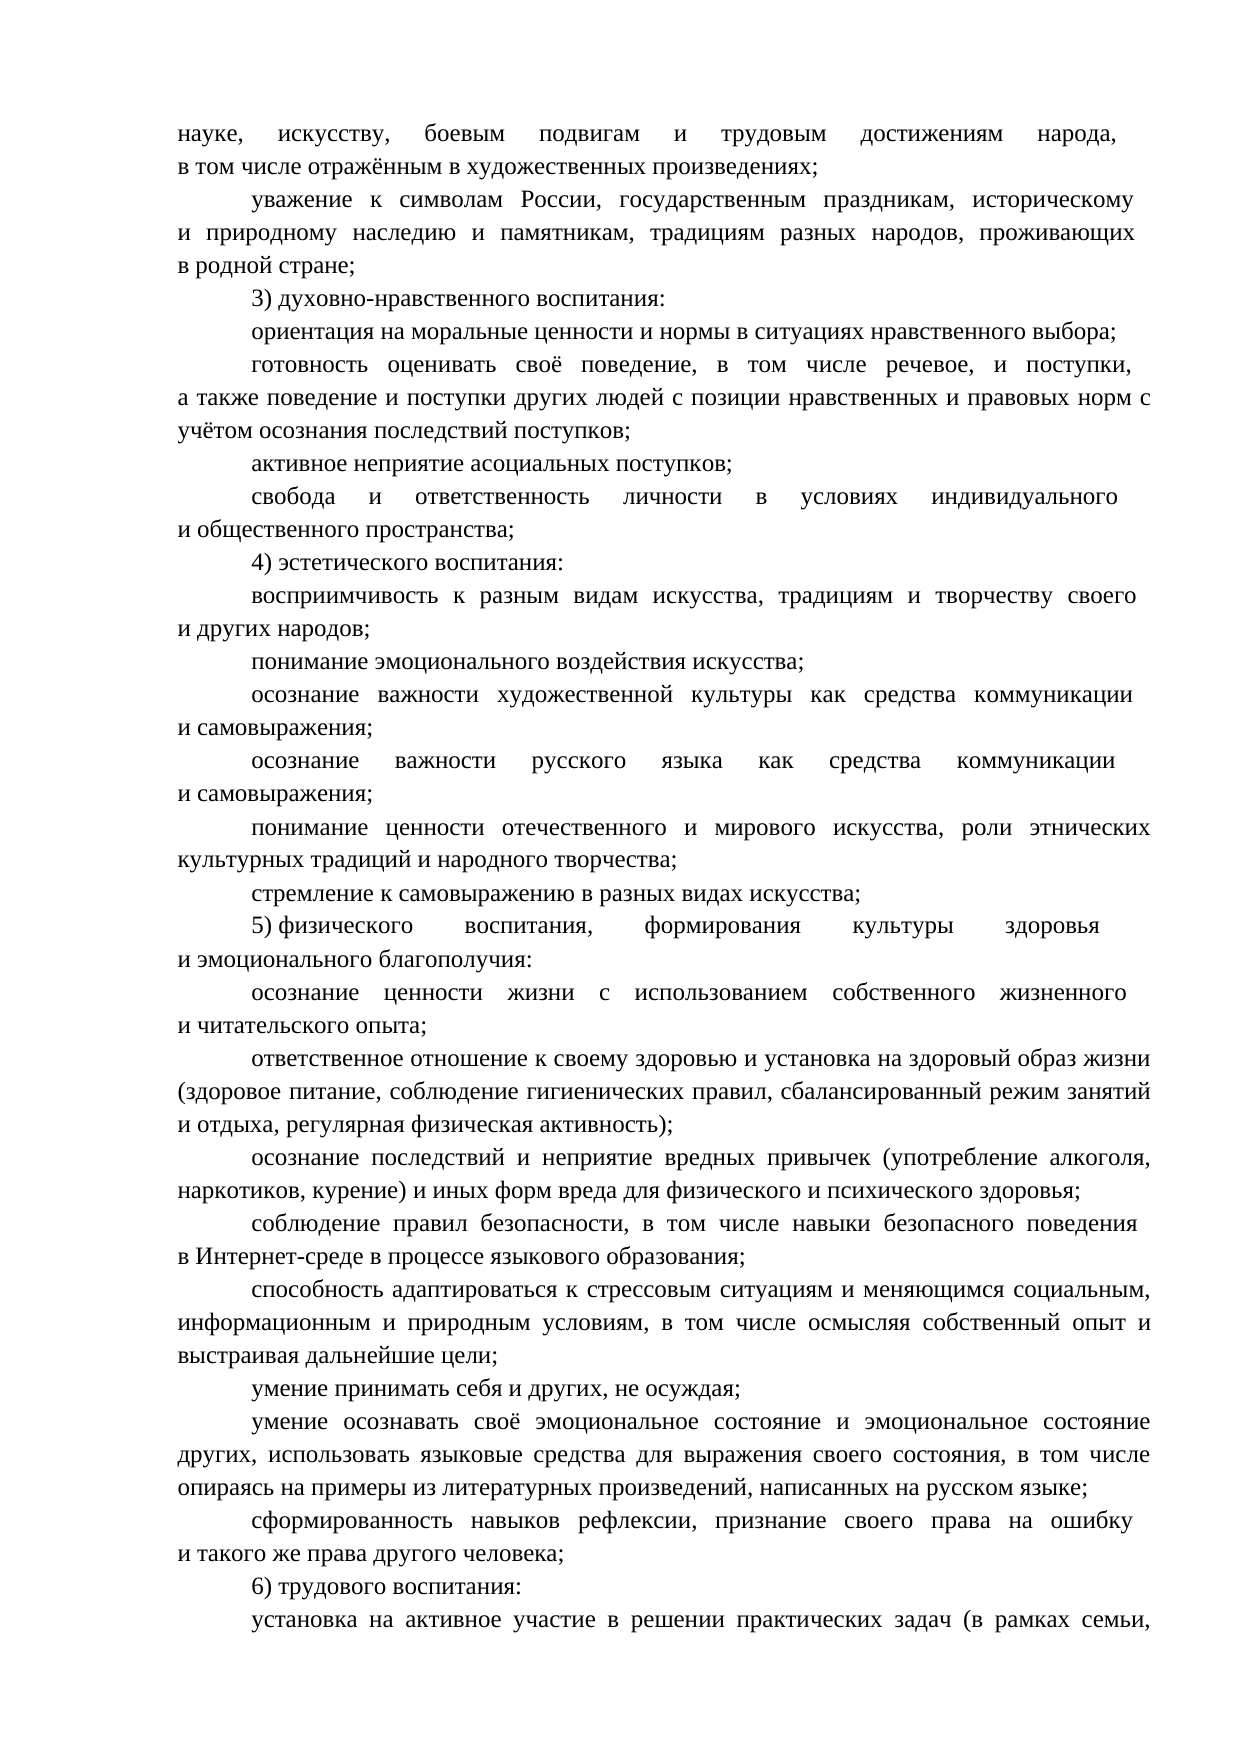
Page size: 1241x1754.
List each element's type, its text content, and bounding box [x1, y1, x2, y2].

text восприимчивость к разным видам искусства, традициям и творчеству своего и других народов; [177, 580, 1152, 642]
text свобода и ответственность личности в условиях индивидуального и общественного пространства; [177, 481, 1152, 543]
text осознание ценности жизни с использованием собственного жизненного и читательского опыта; [177, 977, 1152, 1038]
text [177, 1604, 1152, 1633]
text осознание важности художественной культуры как средства коммуникации и самовыражения; [177, 679, 1152, 741]
text 6) трудового воспитания: [177, 1571, 1152, 1600]
text осознание важности русского языка как средства коммуникации и самовыражения; [177, 746, 1152, 807]
text умение принимать себя и других, не осуждая; [177, 1373, 1152, 1402]
text ориентация на моральные ценности и нормы в ситуациях нравственного выбора; [177, 316, 1152, 345]
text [177, 118, 1152, 180]
text уважение к символам России, государственным праздникам, историческому и природному наследию и памятникам, традициям разных народов, проживающих в родной стране; [177, 184, 1152, 279]
text способность адаптироваться к стрессовым ситуациям и меняющимся социальным, информационным и природным условиям, в том числе осмысляя собственный опыт и выстраивая дальнейшие цели; [177, 1274, 1152, 1369]
text понимание эмоционального воздействия искусства; [177, 646, 1152, 675]
text активное неприятие асоциальных поступков; [177, 448, 1152, 477]
text соблюдение правил безопасности, в том числе навыки безопасного поведения в Интернет-среде в процессе языкового образования; [177, 1208, 1152, 1269]
text стремление к самовыражению в разных видах искусства; [177, 878, 1152, 906]
text сформированность навыков рефлексии, признание своего права на ошибку и такого же права другого человека; [177, 1505, 1152, 1567]
text готовность оценивать своё поведение, в том числе речевое, и поступки, а также поведение и поступки других людей с позиции нравственных и правовых норм с учётом осознания последствий поступков; [177, 349, 1152, 444]
text осознание последствий и неприятие вредных привычек (употребление алкоголя, наркотиков, курение) и иных форм вреда для физического и психического здоровья; [177, 1142, 1152, 1203]
text ответственное отношение к своему здоровью и установка на здоровый образ жизни (здоровое питание, соблюдение гигиенических правил, сбалансированный режим занятий и отдыха, регулярная физическая активность); [177, 1043, 1152, 1137]
text 4) эстетического воспитания: [177, 547, 1152, 576]
text понимание ценности отечественного и мирового искусства, роли этнических культурных традиций и народного творчества; [177, 812, 1152, 873]
text 5) физического воспитания, формирования культуры здоровья и эмоционального благополучия: [177, 911, 1152, 972]
text 3) духовно-нравственного воспитания: [177, 283, 1152, 312]
text умение осознавать своё эмоциональное состояние и эмоциональное состояние других, использовать языковые средства для выражения своего состояния, в том числе опираясь на примеры из литературных произведений, написанных на русском языке; [177, 1406, 1152, 1501]
